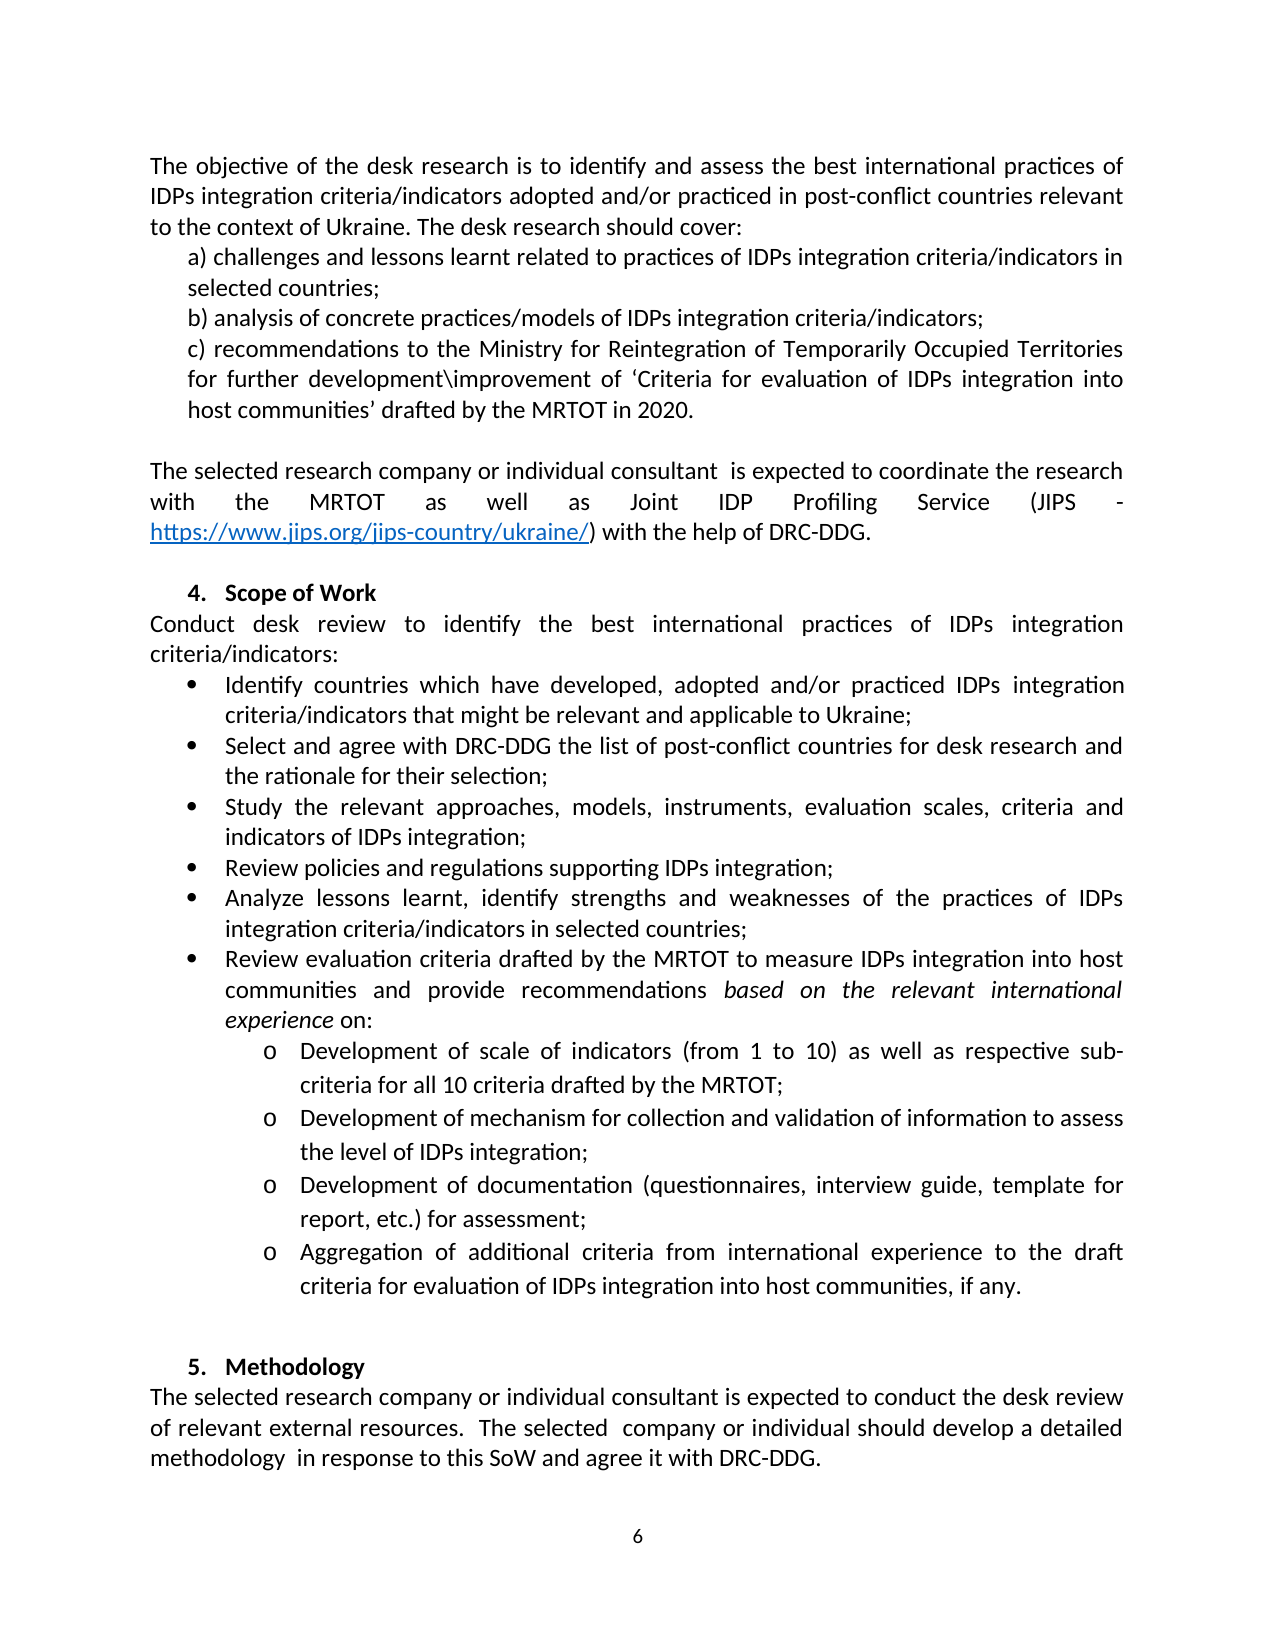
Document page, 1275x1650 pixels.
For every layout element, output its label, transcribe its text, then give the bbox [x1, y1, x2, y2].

text The objective of the desk research is to identify and assess the best international practices of IDPs integration criteria/indicators adopted and/or practiced in post-conflict countries relevant to the context of Ukraine. The desk research should cover: [150, 150, 1125, 242]
text The selected research company or individual consultant is expected to conduct the desk review of relevant external resources. The selected company or individual should develop a detailed methodology in response to this SoW and agree it with DRC-DDG. [150, 1381, 1125, 1473]
list Methodology [187, 1351, 1125, 1381]
list Development of scale of indicators (from 1 to 10) as well as respective sub-criteria for all 10 criteria drafted by the MRTOT; [262, 1035, 1125, 1100]
list Development of mechanism for collection and validation of information to assess the level of IDPs integration; [262, 1102, 1125, 1167]
list Analyze lessons learnt, identify strengths and weaknesses of the practices of IDPs integration criteria/indicators in selected countries; [187, 882, 1125, 943]
list Review evaluation criteria drafted by the MRTOT to measure IDPs integration into host communities and provide recommendations based on the relevant international experience on: [187, 943, 1125, 1035]
text The selected research company or individual consultant is expected to coordinate the research with the MRTOT as well as Joint IDP Profiling Service (JIPS - https://www.jips.org/jips-country/ukraine/) with the help of DRC-DDG. [150, 455, 1125, 547]
list Development of documentation (questionnaires, interview guide, template for report, etc.) for assessment; [262, 1169, 1125, 1234]
list Identify countries which have developed, adopted and/or practiced IDPs integration criteria/indicators that might be relevant and applicable to Ukraine; [187, 669, 1125, 730]
list Study the relevant approaches, models, instruments, evaluation scales, criteria and indicators of IDPs integration; [187, 791, 1125, 852]
text a) challenges and lessons learnt related to practices of IDPs integration criteria/indicators in selected countries; [187, 242, 1125, 303]
list Scope of Work [187, 577, 1125, 608]
list Review policies and regulations supporting IDPs integration; [187, 852, 1125, 882]
list Aggregation of additional criteria from international experience to the draft criteria for evaluation of IDPs integration into host communities, if any. [262, 1236, 1125, 1301]
text c) recommendations to the Ministry for Reintegration of Temporarily Occupied Territories for further development\improvement of ‘Criteria for evaluation of IDPs integration into host communities’ drafted by the MRTOT in 2020. [187, 333, 1125, 425]
text b) analysis of concrete practices/models of IDPs integration criteria/indicators; [187, 303, 1125, 333]
text Conduct desk review to identify the best international practices of IDPs integration criteria/indicators: [150, 608, 1125, 669]
list Select and agree with DRC-DDG the list of post-conflict countries for desk research and the rationale for their selection; [187, 730, 1125, 791]
